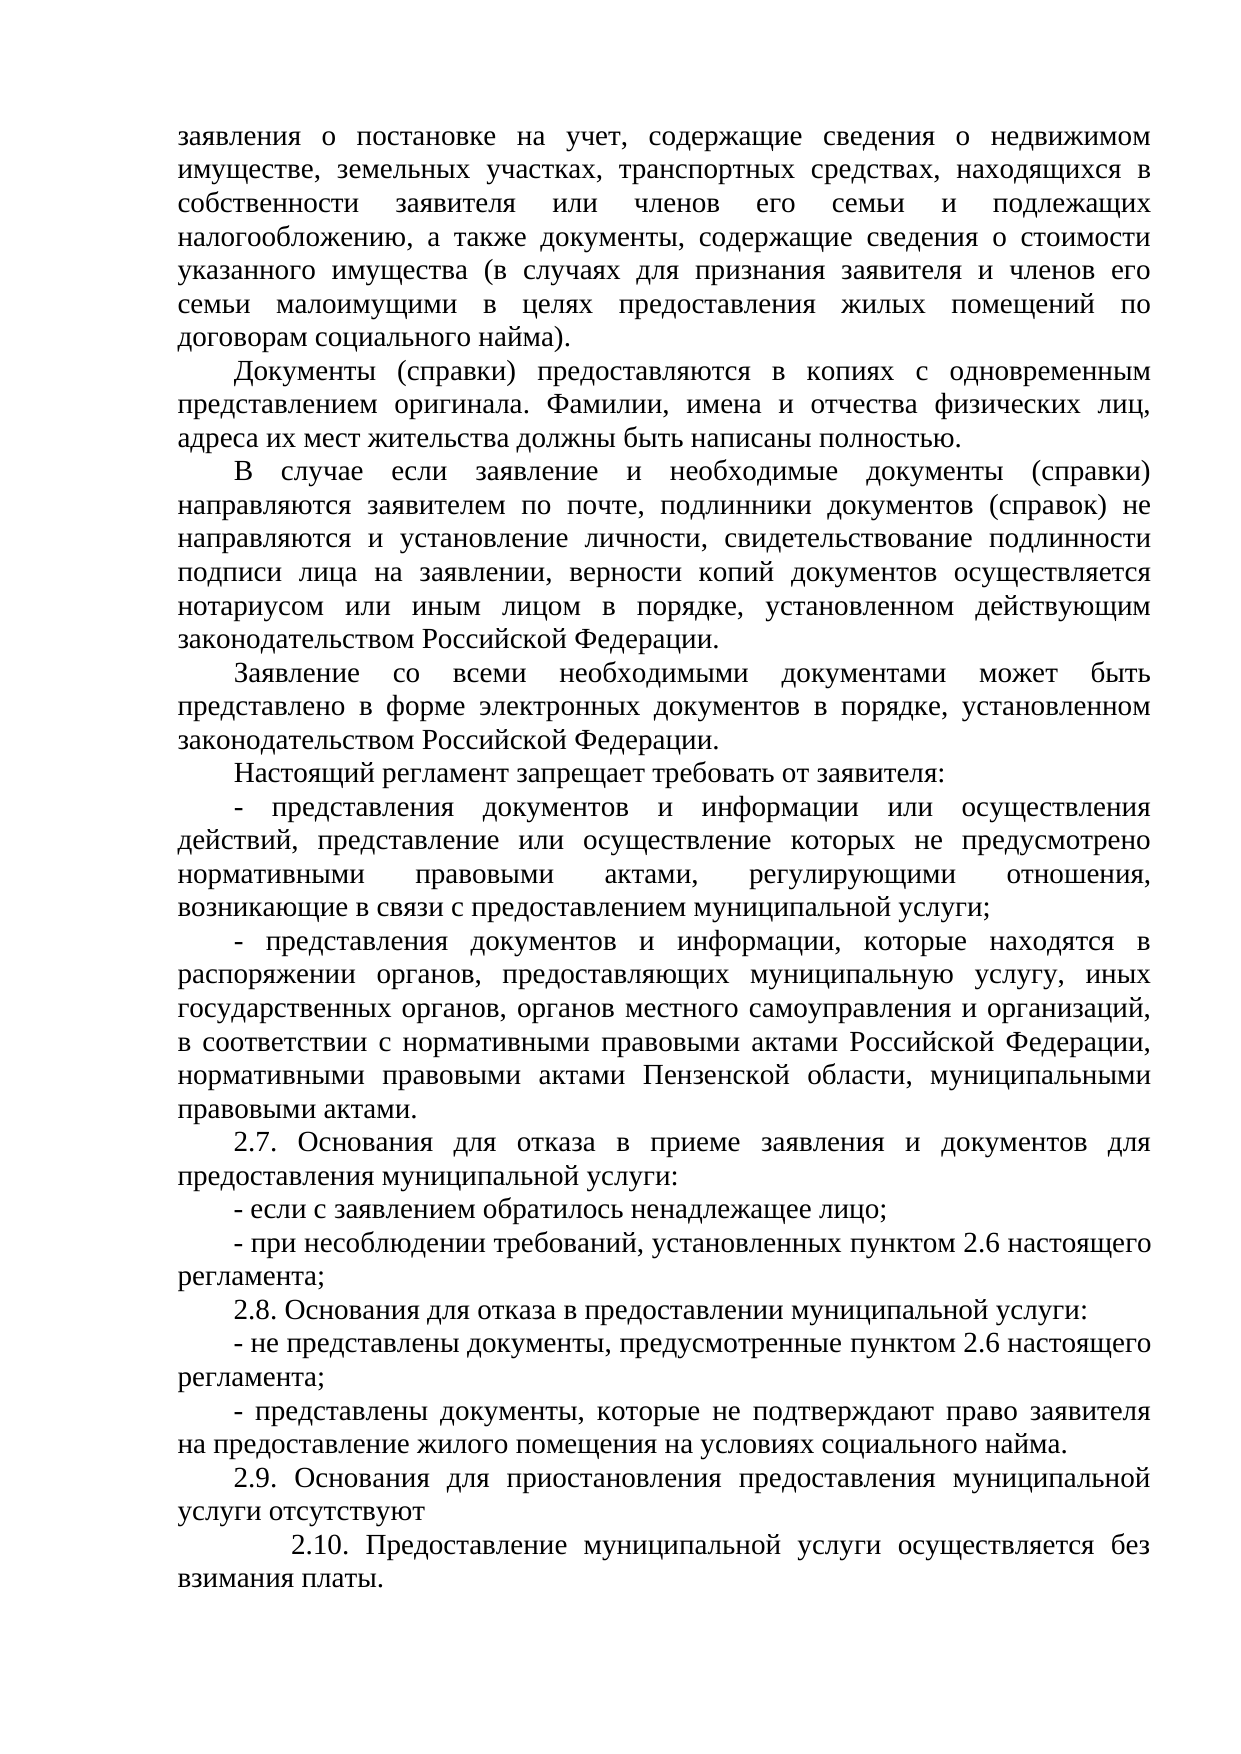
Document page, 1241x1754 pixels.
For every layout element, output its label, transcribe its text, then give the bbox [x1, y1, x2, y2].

text 2.7. Основания для отказа в приеме заявления и документов для предоставления муниципальной услуги: [177, 1124, 1152, 1191]
text - представления документов и информации, которые находятся в распоряжении органов, предоставляющих муниципальную услугу, иных государственных органов, органов местного самоуправления и организаций, в соответствии с нормативными правовыми актами Российской Федерации, нормативными правовыми актами Пензенской области, муниципальными правовыми актами. [177, 923, 1152, 1124]
text Заявление со всеми необходимыми документами может быть представлено в форме электронных документов в порядке, установленном законодательством Российской Федерации. [177, 655, 1152, 755]
text В случае если заявление и необходимые документы (справки) направляются заявителем по почте, подлинники документов (справок) не направляются и установление личности, свидетельствование подлинности подписи лица на заявлении, верности копий документов осуществляется нотариусом или иным лицом в порядке, установленном действующим законодательством Российской Федерации. [177, 453, 1152, 655]
text Настоящий регламент запрещает требовать от заявителя: [177, 755, 1152, 789]
text Документы (справки) предоставляются в копиях с одновременным представлением оригинала. Фамилии, имена и отчества физических лиц, адреса их мест жительства должны быть написаны полностью. [177, 353, 1152, 453]
text 2.10. Предоставление муниципальной услуги осуществляется без взимания платы. [177, 1527, 1152, 1594]
text 2.8. Основания для отказа в предоставлении муниципальной услуги: [177, 1292, 1152, 1326]
text - не представлены документы, предусмотренные пунктом 2.6 настоящего регламента; [177, 1326, 1152, 1393]
text - если с заявлением обратилось ненадлежащее лицо; [177, 1191, 1152, 1225]
text - представления документов и информации или осуществления действий, представление или осуществление которых не предусмотрено нормативными правовыми актами, регулирующими отношения, возникающие в связи с предоставлением муниципальной услуги; [177, 789, 1152, 923]
text 2.9. Основания для приостановления предоставления муниципальной услуги отсутствуют [177, 1460, 1152, 1527]
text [177, 118, 1152, 353]
text - представлены документы, которые не подтверждают право заявителя на предоставление жилого помещения на условиях социального найма. [177, 1393, 1152, 1460]
text - при несоблюдении требований, установленных пунктом 2.6 настоящего регламента; [177, 1225, 1152, 1292]
